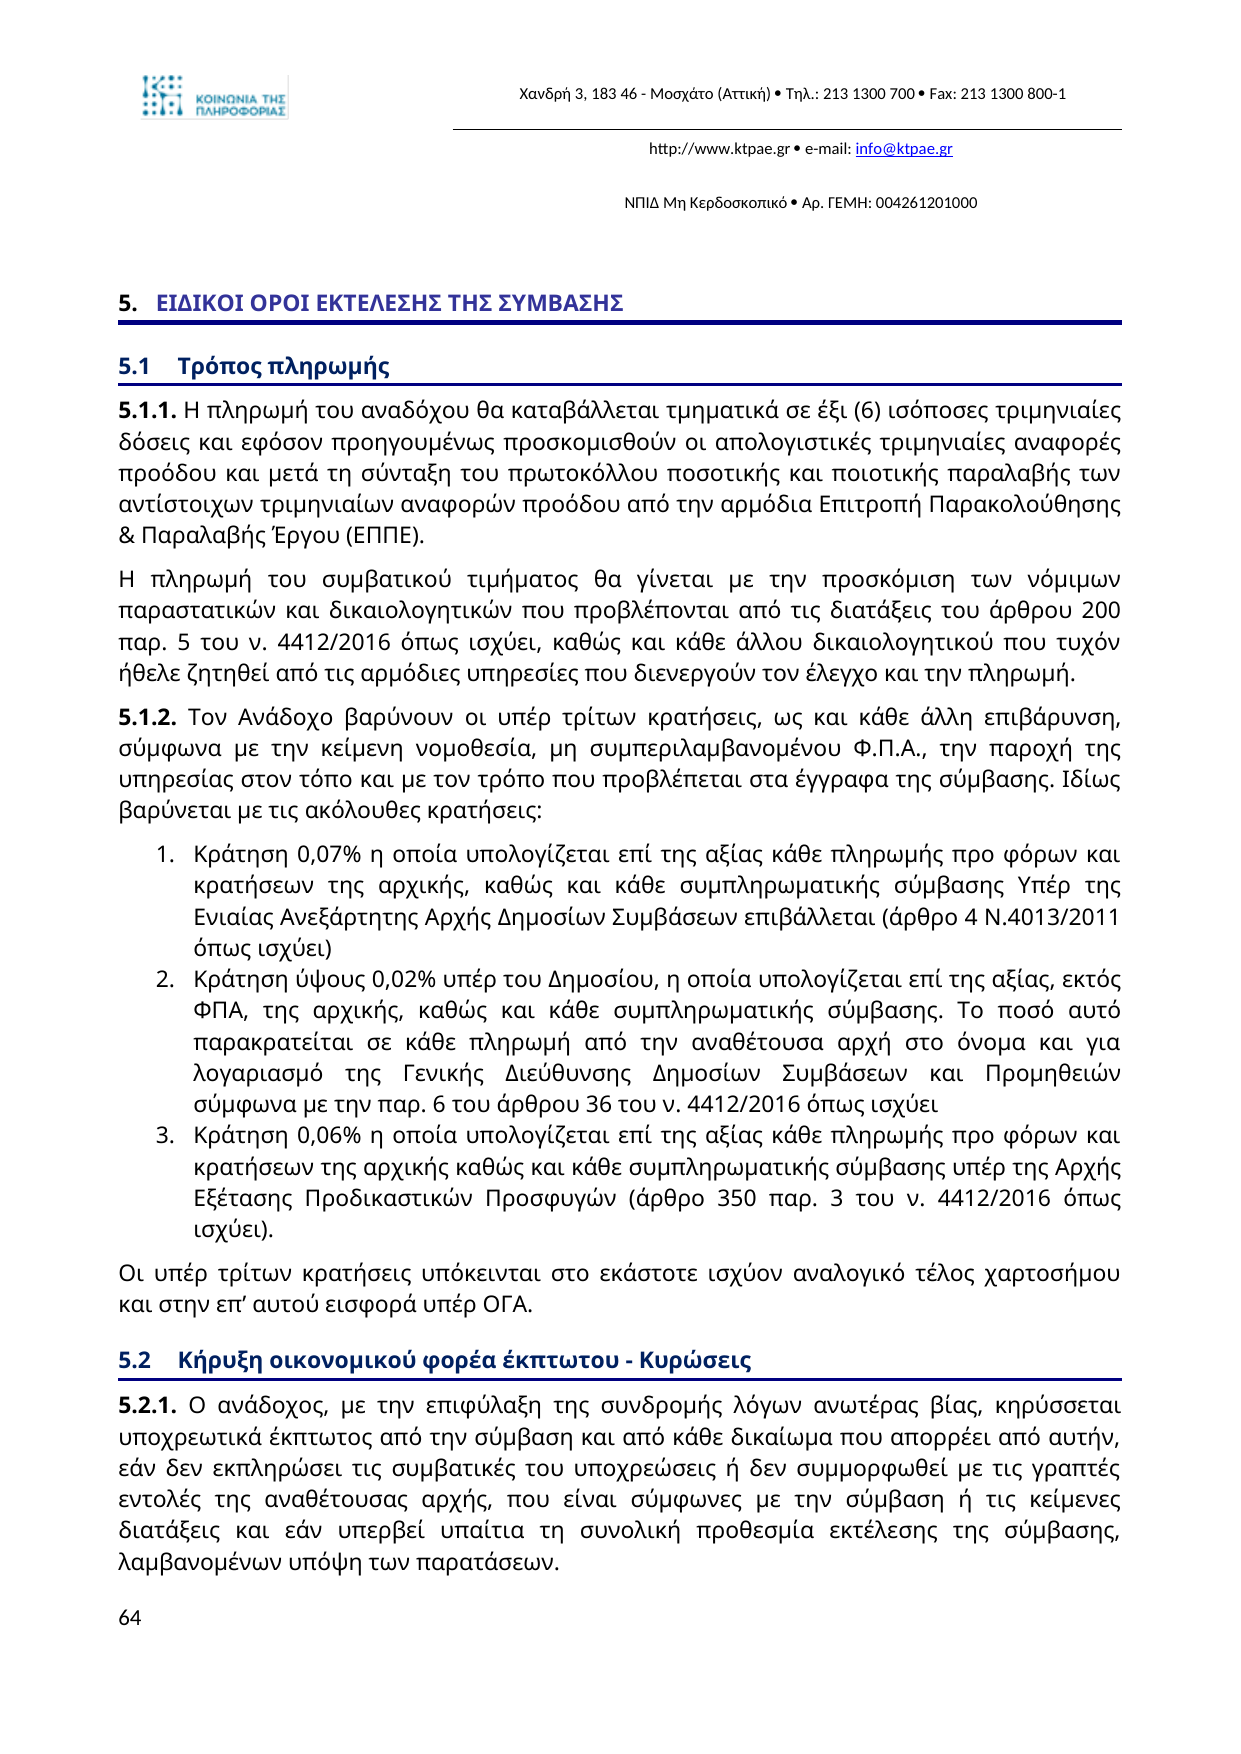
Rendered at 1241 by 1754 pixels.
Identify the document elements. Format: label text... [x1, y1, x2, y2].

text Η πληρωμή του συμβατικού τιμήματος θα γίνεται με την προσκόμιση των νόμιμων παραστατικών και δικαιολογητικών που προβλέπονται από τις διατάξεις του άρθρου 200 παρ. 5 του ν. 4412/2016 όπως ισχύει, καθώς και κάθε άλλου δικαιολογητικού που τυχόν ήθελε ζητηθεί από τις αρμόδιες υπηρεσίες που διενεργούν τον έλεγχο και την πληρωμή. [118, 563, 1122, 688]
text Οι υπέρ τρίτων κρατήσεις υπόκεινται στο εκάστοτε ισχύον αναλογικό τέλος χαρτοσήμου και στην επ’ αυτού εισφορά υπέρ ΟΓΑ. [118, 1257, 1122, 1319]
text 5.1.1. Η πληρωμή του αναδόχου θα καταβάλλεται τμηματικά σε έξι (6) ισόποσες τριμηνιαίες δόσεις και εφόσον προηγουμένως προσκομισθούν οι απολογιστικές τριμηνιαίες αναφορές προόδου και μετά τη σύνταξη του πρωτοκόλλου ποσοτικής και ποιοτικής παραλαβής των αντίστοιχων τριμηνιαίων αναφορών προόδου από την αρμόδια Επιτροπή Παρακολούθησης & Παραλαβής Έργου (ΕΠΠΕ). [118, 394, 1122, 551]
subtitle ΕΙΔΙΚΟΙ ΟΡΟΙ ΕΚΤΕΛΕΣΗΣ ΤΗΣ ΣΥΜΒΑΣΗΣ [118, 287, 1122, 320]
subtitle Κήρυξη οικονομικού φορέα έκπτωτου - Κυρώσεις [118, 1344, 1122, 1378]
list Κράτηση 0,06% η οποία υπολογίζεται επί της αξίας κάθε πληρωμής προ φόρων και κρατήσεων της αρχικής καθώς και κάθε συμπληρωματικής σύμβασης υπέρ της Αρχής Εξέτασης Προδικαστικών Προσφυγών (άρθρο 350 παρ. 3 του ν. 4412/2016 όπως ισχύει). [156, 1119, 1122, 1244]
text 5.1.2. Toν Ανάδοχο βαρύνουν οι υπέρ τρίτων κρατήσεις, ως και κάθε άλλη επιβάρυνση, σύμφωνα με την κείμενη νομοθεσία, μη συμπεριλαμβανομένου Φ.Π.Α., την παροχή της υπηρεσίας στον τόπο και με τον τρόπο που προβλέπεται στα έγγραφα της σύμβασης. Ιδίως βαρύνεται με τις ακόλουθες κρατήσεις: [118, 701, 1122, 826]
list Κράτηση 0,07% η οποία υπολογίζεται επί της αξίας κάθε πληρωμής προ φόρων και κρατήσεων της αρχικής, καθώς και κάθε συμπληρωματικής σύμβασης Υπέρ της Ενιαίας Ανεξάρτητης Αρχής Δημοσίων Συμβάσεων επιβάλλεται (άρθρο 4 Ν.4013/2011 όπως ισχύει) [156, 838, 1122, 963]
subtitle Τρόπος πληρωμής [118, 350, 1122, 383]
picture [140, 75, 289, 121]
list Κράτηση ύψους 0,02% υπέρ του Δημοσίου, η οποία υπολογίζεται επί της αξίας, εκτός ΦΠΑ, της αρχικής, καθώς και κάθε συμπληρωματικής σύμβασης. Το ποσό αυτό παρακρατείται σε κάθε πληρωμή από την αναθέτουσα αρχή στο όνομα και για λογαριασμό της Γενικής Διεύθυνσης Δημοσίων Συμβάσεων και Προμηθειών σύμφωνα με την παρ. 6 του άρθρου 36 του ν. 4412/2016 όπως ισχύει [156, 963, 1122, 1119]
text 5.2.1. Ο ανάδοχος, με την επιφύλαξη της συνδρομής λόγων ανωτέρας βίας, κηρύσσεται υποχρεωτικά έκπτωτος από την σύμβαση και από κάθε δικαίωμα που απορρέει από αυτήν, εάν δεν εκπληρώσει τις συμβατικές του υποχρεώσεις ή δεν συμμορφωθεί με τις γραπτές εντολές της αναθέτουσας αρχής, που είναι σύμφωνες με την σύμβαση ή τις κείμενες διατάξεις και εάν υπερβεί υπαίτια τη συνολική προθεσμία εκτέλεσης της σύμβασης, λαμβανομένων υπόψη των παρατάσεων. [118, 1389, 1122, 1577]
